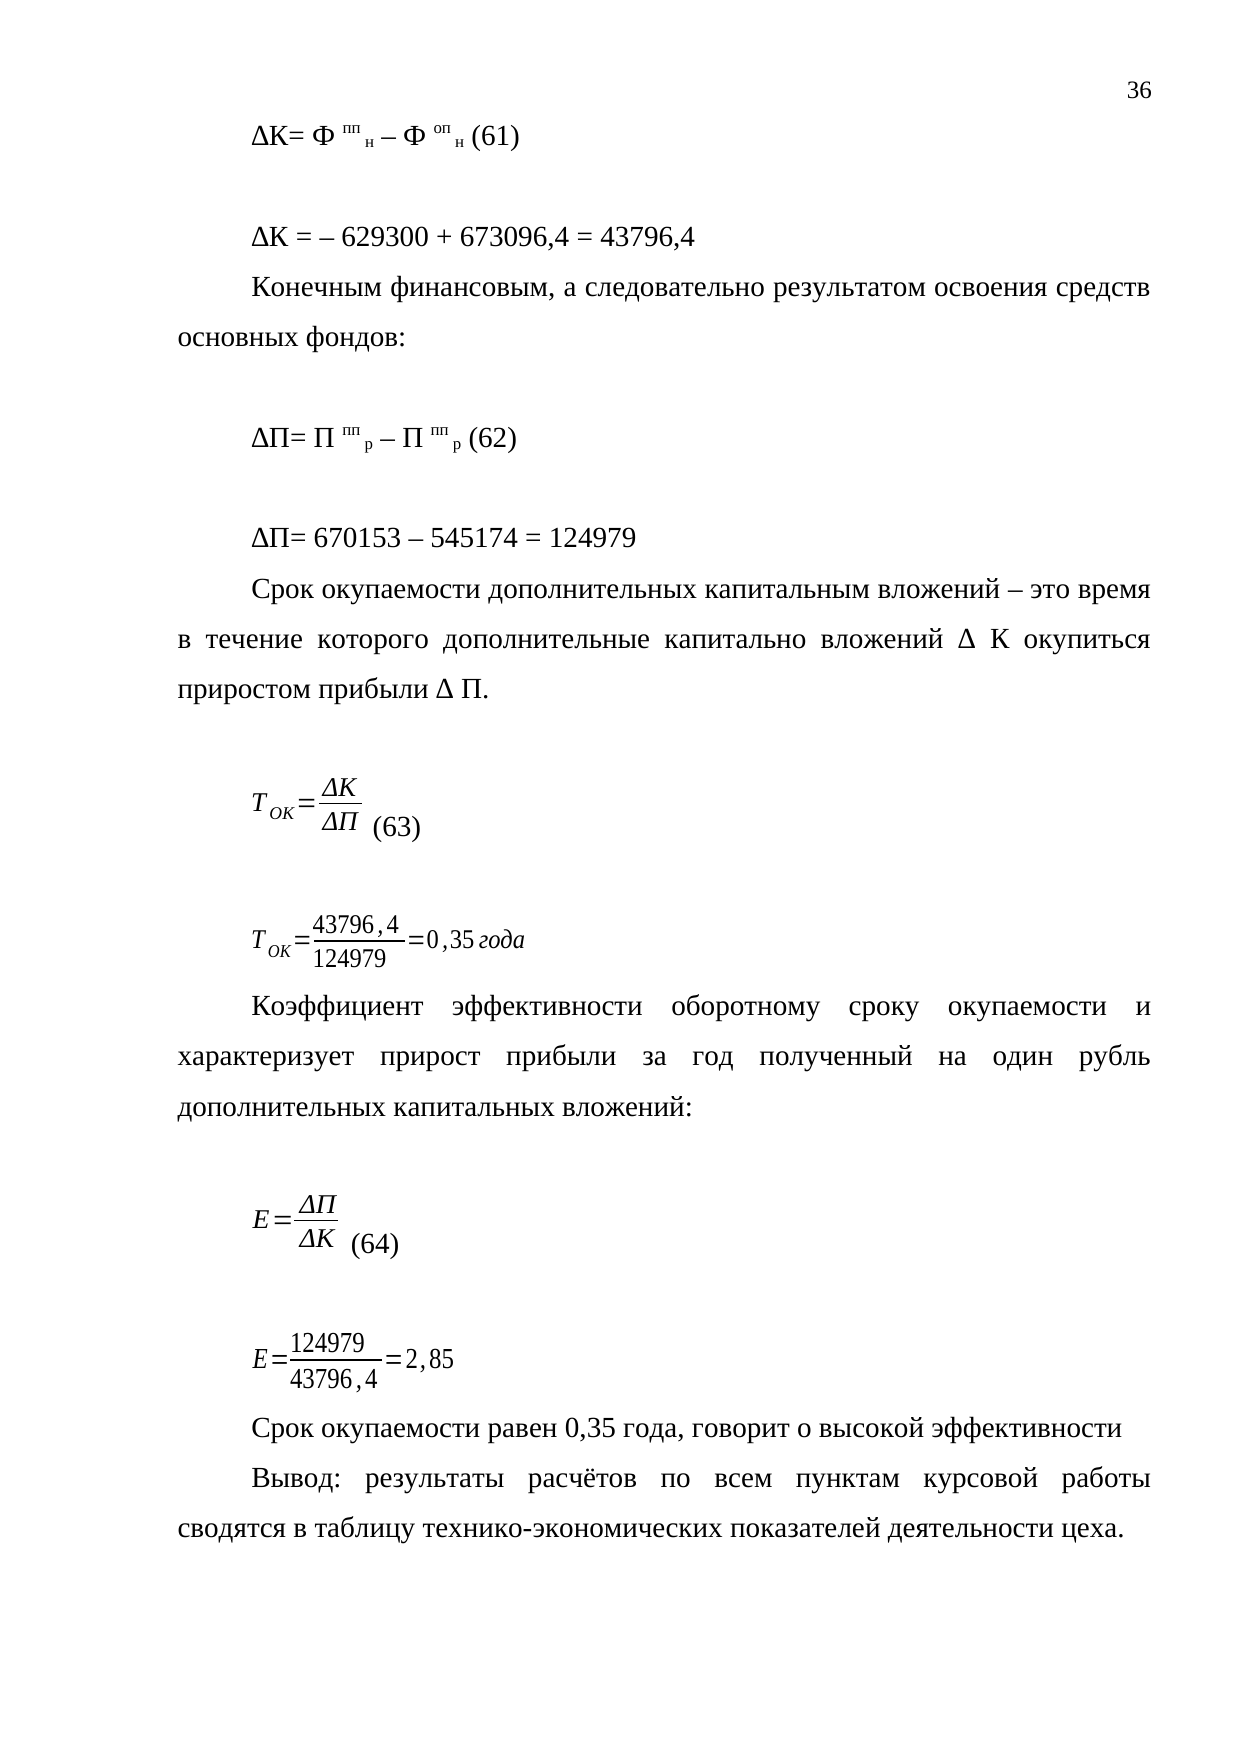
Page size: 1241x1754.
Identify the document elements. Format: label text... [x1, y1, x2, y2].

text ∆П= 670153 – 545174 = 124979 [177, 521, 1152, 554]
text Коэффициент эффективности оборотному сроку окупаемости и характеризует прирост прибыли за год полученный на один рубль дополнительных капитальных вложений: [177, 988, 1152, 1122]
text ∆П= П пп р – П пп р (62) [177, 420, 1152, 453]
text ∆К= Ф пп н – Ф оп н (61) [177, 118, 1152, 152]
text Срок окупаемости дополнительных капитальным вложений – это время в течение которого дополнительные капитально вложений ∆ К окупиться приростом прибыли ∆ П. [177, 571, 1152, 705]
text (64) [177, 1189, 1152, 1259]
text (63) [177, 772, 1152, 842]
text ∆К = – 629300 + 673096,4 = 43796,4 [177, 219, 1152, 252]
text Вывод: результаты расчётов по всем пунктам курсовой работы сводятся в таблицу технико-экономических показателей деятельности цеха. [177, 1460, 1152, 1544]
text Конечным финансовым, а следовательно результатом освоения средств основных фондов: [177, 269, 1152, 353]
text Срок окупаемости равен 0,35 года, говорит о высокой эффективности [177, 1410, 1152, 1443]
